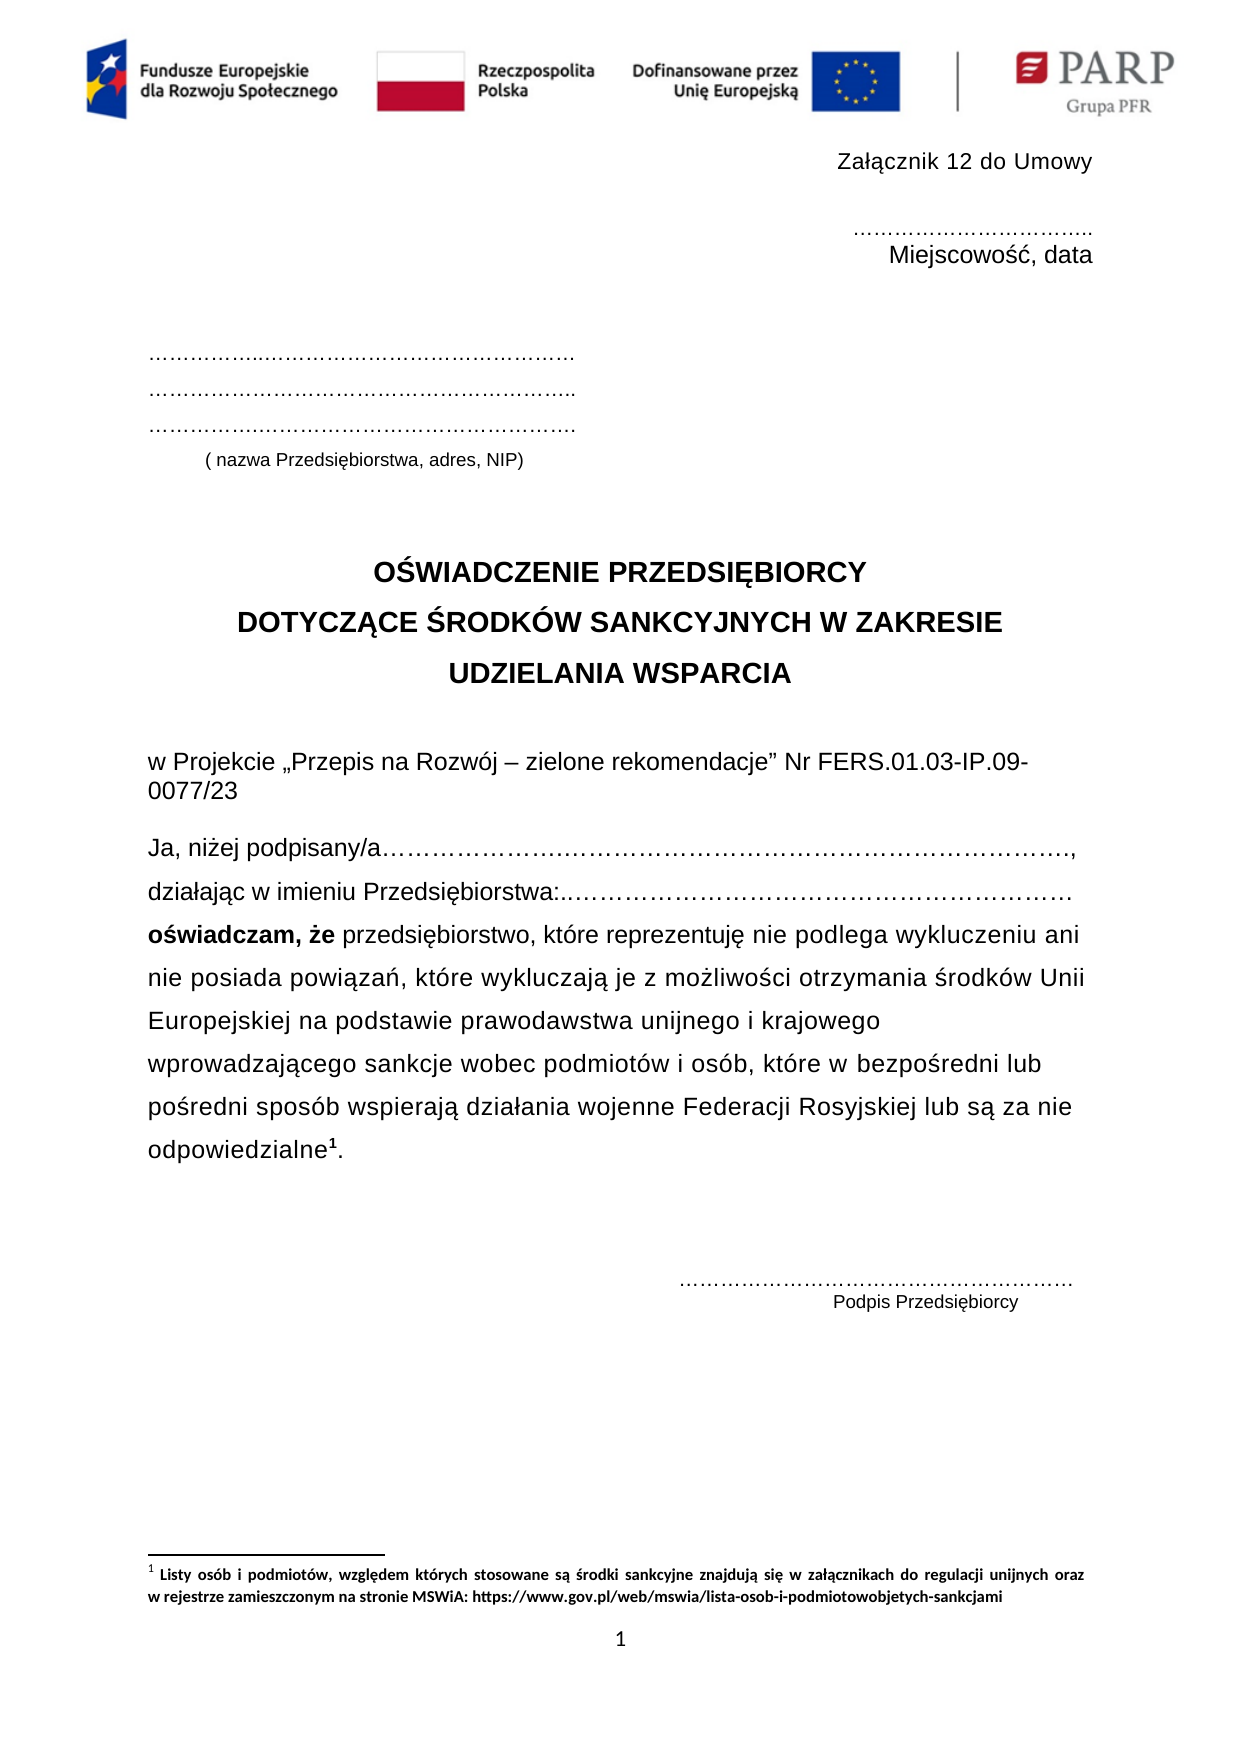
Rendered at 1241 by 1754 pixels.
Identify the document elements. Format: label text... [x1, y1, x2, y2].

text DOTYCZĄCE ŚRODKÓW SANKCYJNYCH W ZAKRESIE UDZIELANIA WSPARCIA [148, 605, 1093, 689]
text Załącznik 12 do Umowy [148, 148, 1093, 174]
text ( nazwa Przedsiębiorstwa, adres, NIP) [148, 448, 1093, 470]
text w Projekcie „Przepis na Rozwój – zielone rekomendacje” Nr FERS.01.03-IP.09-0077/23 [148, 747, 1093, 805]
text ……………..……………………………………… [148, 341, 1093, 364]
text …………………………….. Miejscowość, data [148, 216, 1093, 269]
picture [69, 28, 1192, 131]
text …………….………………………………………. [148, 412, 1093, 436]
text Podpis Przedsiębiorcy [811, 1291, 1093, 1312]
text Ja, niżej podpisany/a………………….……………………………………………………., działając w imieniu Przedsiębiorstwa:..…………………………………………………… oświadczam, że przedsiębiorstwo, które reprezentuję nie podlega wykluczeniu ani nie posiada powiązań, które wykluczają je z możliwości otrzymania środków Unii Europejskiej na podstawie prawodawstwa unijnego i krajowego wprowadzającego sankcje wobec podmiotów i osób, które w bezpośredni lub pośredni sposób wspierają działania wojenne Federacji Rosyjskiej lub są za nie odpowiedzialne. [148, 833, 1093, 1164]
text ………………………………………………… [148, 1267, 1093, 1291]
text …………………………………………………….. [148, 377, 1093, 401]
text OŚWIADCZENIE PRZEDSIĘBIORCY [148, 555, 1093, 588]
